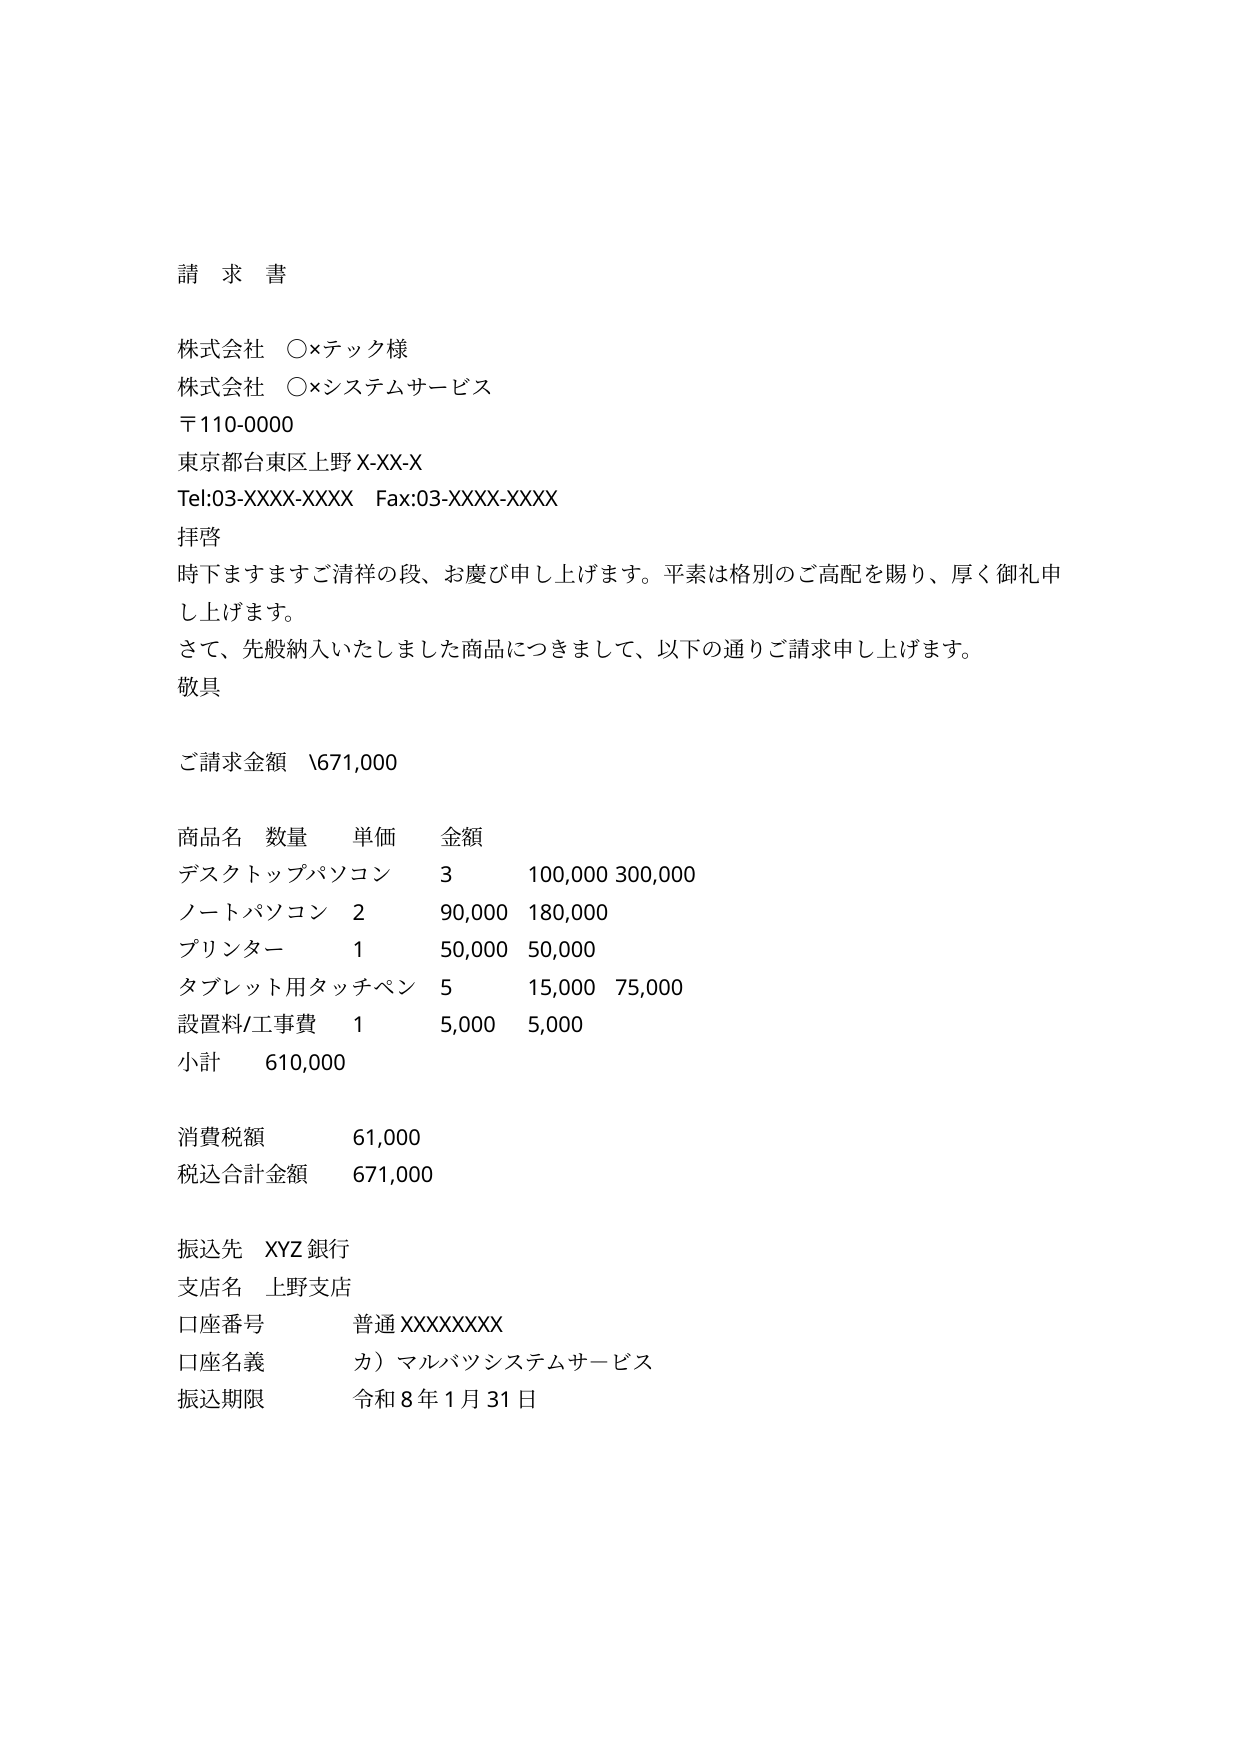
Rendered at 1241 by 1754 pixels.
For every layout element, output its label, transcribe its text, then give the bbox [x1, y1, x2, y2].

text ご請求金額 \671,000 [177, 742, 1063, 779]
text 振込先 XYZ銀行 [177, 1229, 1063, 1267]
text ノートパソコン 2 90,000 180,000 [177, 892, 1063, 929]
text 〒110-0000 [177, 404, 1063, 442]
text 東京都台東区上野X-XX-X [177, 442, 1063, 479]
text 株式会社 ○×システムサービス [177, 367, 1063, 404]
text 消費税額 61,000 [177, 1117, 1063, 1154]
text 小計 610,000 [177, 1042, 1063, 1079]
text 口座番号 普通XXXXXXXX [177, 1304, 1063, 1342]
text タブレット用タッチペン 5 15,000 75,000 [177, 967, 1063, 1004]
text 支店名 上野支店 [177, 1267, 1063, 1304]
text 敬具 [177, 667, 1063, 704]
text 口座名義 カ）マルバツシステムサ－ビス [177, 1342, 1063, 1379]
text さて、先般納入いたしました商品につきまして、以下の通りご請求申し上げます。 [177, 629, 1063, 667]
text 拝啓 [177, 517, 1063, 554]
text デスクトップパソコン 3 100,000 300,000 [177, 854, 1063, 892]
text 商品名 数量 単価 金額 [177, 817, 1063, 854]
text 税込合計金額 671,000 [177, 1154, 1063, 1192]
text 株式会社 ○×テック様 [177, 329, 1063, 367]
text Tel:03-XXXX-XXXX Fax:03-XXXX-XXXX [177, 479, 1063, 517]
text 請 求 書 [177, 254, 1063, 292]
text 時下ますますご清祥の段、お慶び申し上げます。平素は格別のご高配を賜り、厚く御礼申し上げます。 [177, 554, 1063, 629]
text 振込期限 令和8年1月31日 [177, 1379, 1063, 1417]
text 設置料/工事費 1 5,000 5,000 [177, 1004, 1063, 1042]
text プリンター 1 50,000 50,000 [177, 929, 1063, 967]
